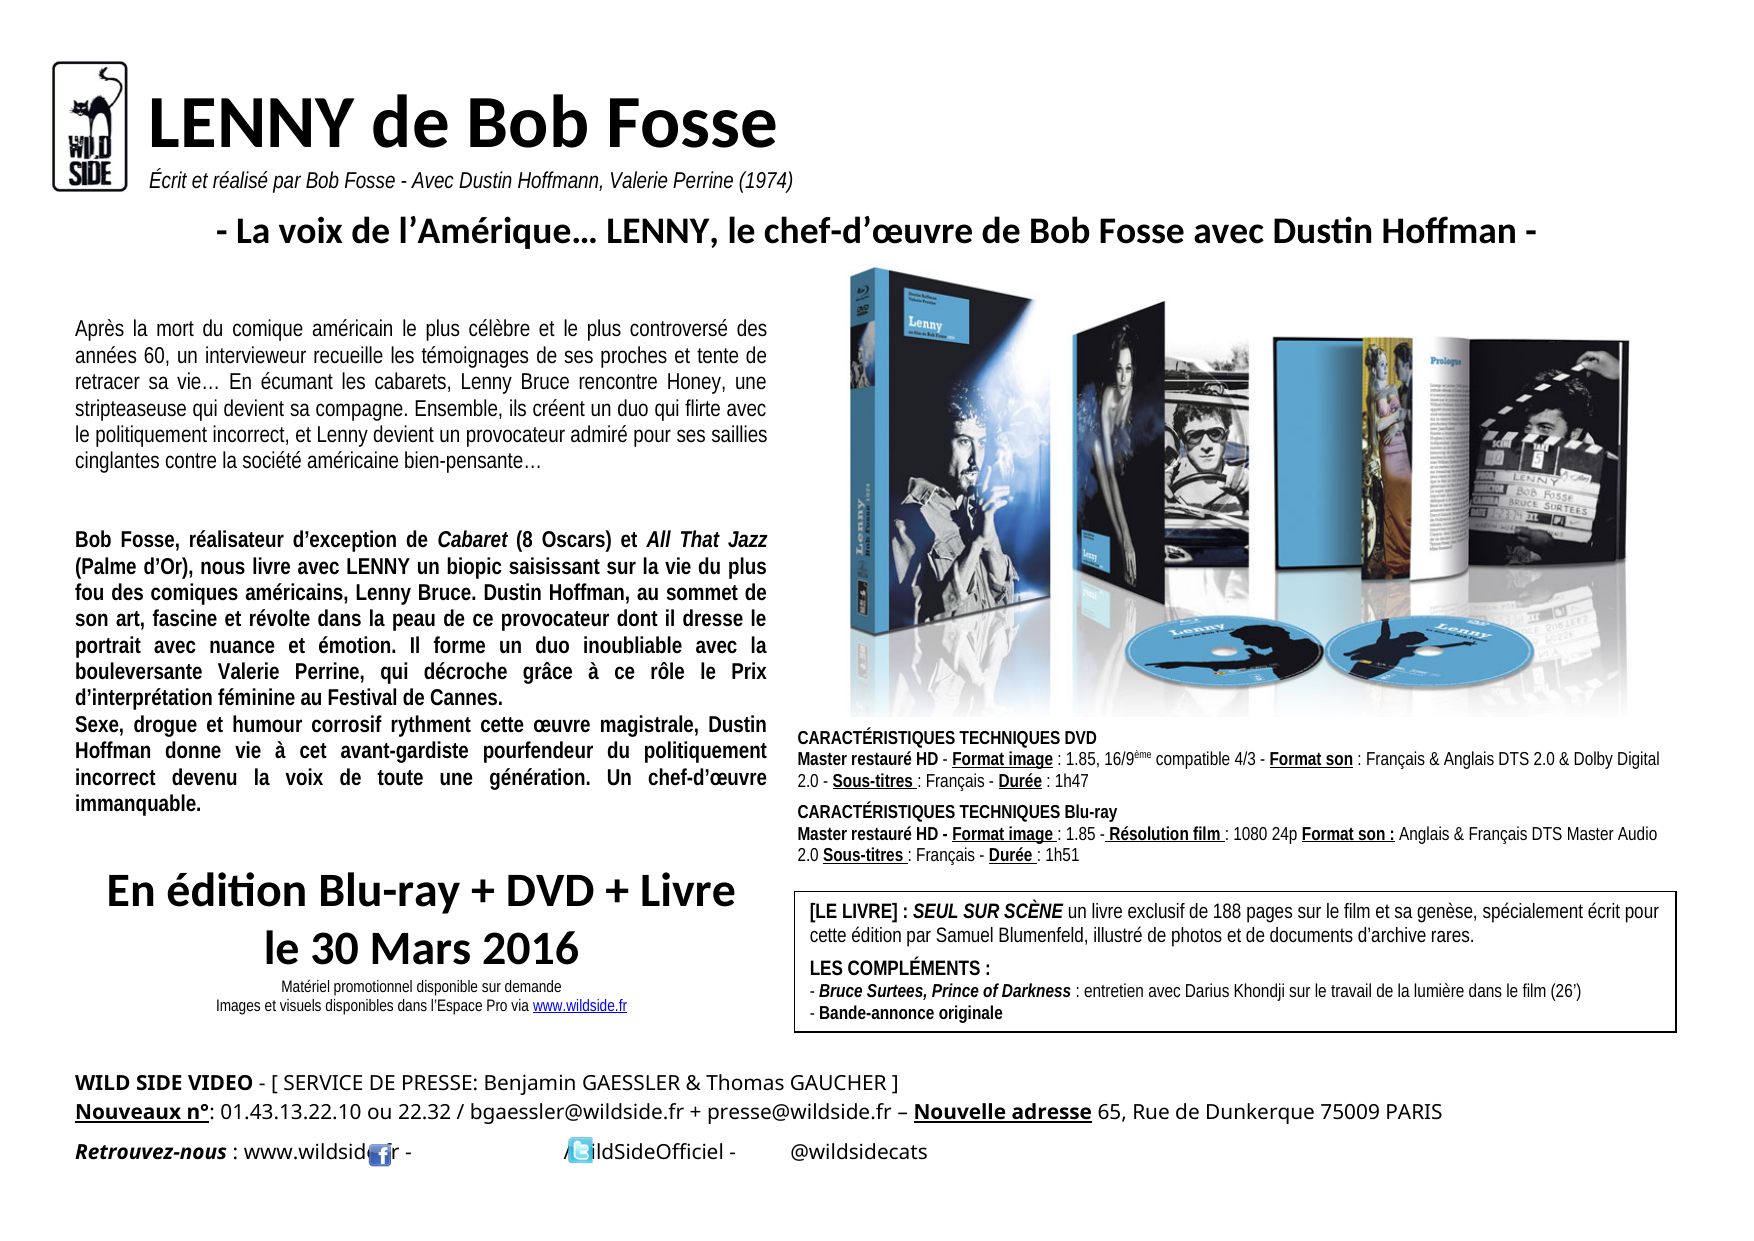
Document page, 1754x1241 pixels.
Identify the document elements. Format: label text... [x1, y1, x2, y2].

text Bob Fosse, réalisateur d’exception de Cabaret (8 Oscars) et All That Jazz (Palme d’Or), nous livre avec LENNY un biopic saisissant sur la vie du plus fou des comiques américains, Lenny Bruce. Dustin Hoffman, au sommet de son art, fascine et révolte dans la peau de ce provocateur dont il dresse le portrait avec nuance et émotion. Il forme un duo inoubliable avec la bouleversante Valerie Perrine, qui décroche grâce à ce rôle le Prix d’interprétation féminine au Festival de Cannes. [75, 526, 768, 711]
picture [567, 1137, 593, 1163]
picture [50, 59, 129, 194]
title le 30 Mars 2016 [75, 918, 768, 976]
text CARACTÉRISTIQUES TECHNIQUES DVD [797, 727, 1679, 748]
text Écrit et réalisé par Bob Fosse - Avec Dustin Hoffmann, Valerie Perrine (1974) [149, 167, 1679, 193]
title En édition Blu-ray + DVD + Livre [75, 859, 768, 918]
title Images et visuels disponibles dans l’Espace Pro via www.wildside.fr [75, 996, 768, 1015]
title Matériel promotionnel disponible sur demande [75, 976, 768, 996]
text CARACTÉRISTIQUES TECHNIQUES Blu-ray [797, 801, 1679, 822]
text Sexe, drogue et humour corrosif rythment cette œuvre magistrale, Dustin Hoffman donne vie à cet avant-gardiste pourfendeur du politiquement incorrect devenu la voix de toute une génération. Un chef-d’œuvre immanquable. [75, 711, 768, 816]
text Master restauré HD - Format image : 1.85 - Résolution film : 1080 24p Format son : Anglais & Français DTS Master Audio 2.0 Sous-titres : Français - Durée : 1h51 [797, 822, 1679, 866]
text LENNY de Bob Fosse [129, 75, 1679, 167]
picture [368, 1144, 392, 1168]
picture [845, 262, 1632, 717]
text - La voix de l’Amérique… LENNY, le chef-d’œuvre de Bob Fosse avec Dustin Hoffman - [75, 207, 1679, 253]
text Après la mort du comique américain le plus célèbre et le plus controversé des années 60, un intervieweur recueille les témoignages de ses proches et tente de retracer sa vie… En écumant les cabarets, Lenny Bruce rencontre Honey, une stripteaseuse qui devient sa compagne. Ensemble, ils créent un duo qui flirte avec le politiquement incorrect, et Lenny devient un provocateur admiré pour ses saillies cinglantes contre la société américaine bien-pensante… [75, 315, 768, 473]
text Master restauré HD - Format image : 1.85, 16/9ème compatible 4/3 - Format son : Français & Anglais DTS 2.0 & Dolby Digital 2.0 - Sous-titres : Français - Durée : 1h47 [797, 748, 1679, 791]
